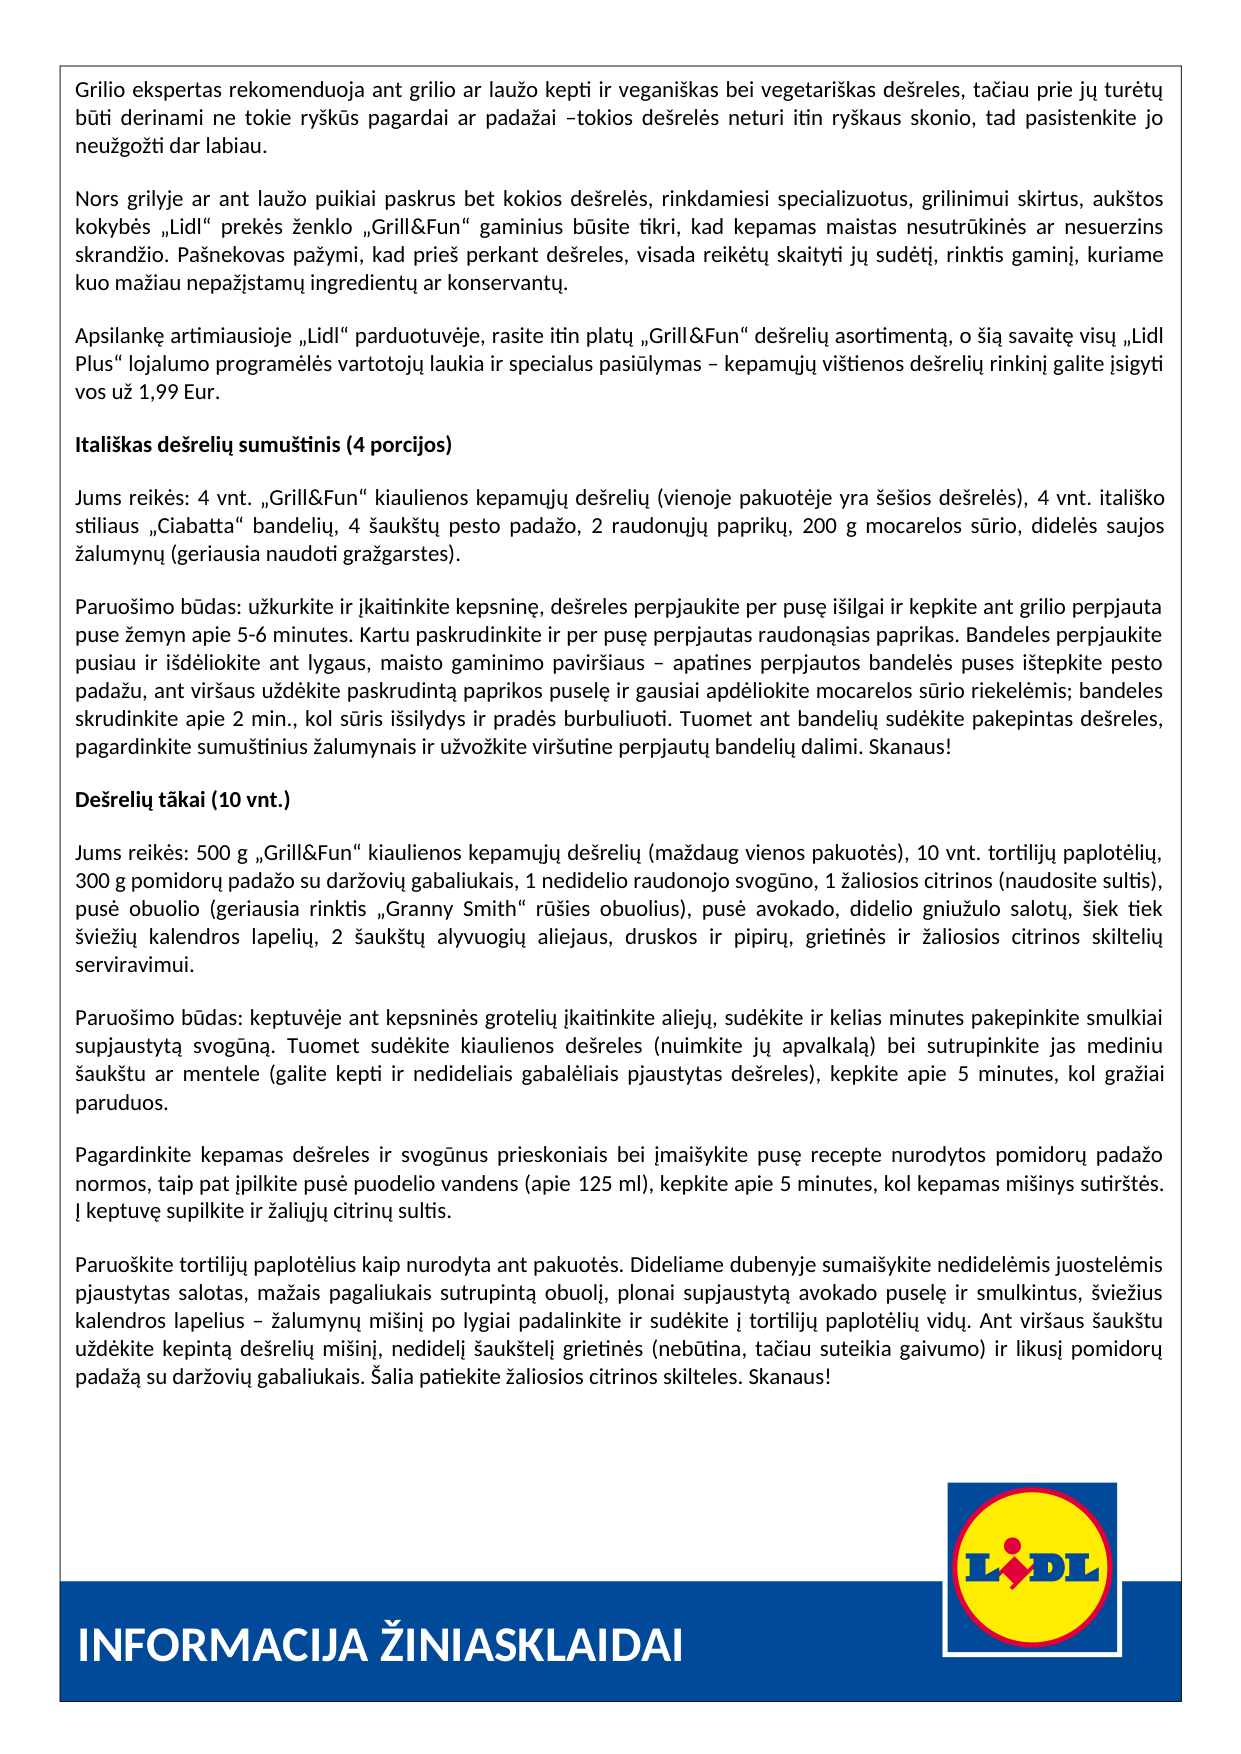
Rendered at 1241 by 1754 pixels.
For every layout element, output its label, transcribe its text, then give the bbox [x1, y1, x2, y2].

text Nors grilyje ar ant laužo puikiai paskrus bet kokios dešrelės, rinkdamiesi specializuotus, grilinimui skirtus, aukštos kokybės „Lidl“ prekės ženklo „Grill&Fun“ gaminius būsite tikri, kad kepamas maistas nesutrūkinės ar nesuerzins skrandžio. Pašnekovas pažymi, kad prieš perkant dešreles, visada reikėtų skaityti jų sudėtį, rinktis gaminį, kuriame kuo mažiau nepažįstamų ingredientų ar konservantų. [75, 184, 1165, 296]
text Pagardinkite kepamas dešreles ir svogūnus prieskoniais bei įmaišykite pusę recepte nurodytos pomidorų padažo normos, taip pat įpilkite pusė puodelio vandens (apie 125 ml), kepkite apie 5 minutes, kol kepamas mišinys sutirštės. Į keptuvę supilkite ir žaliųjų citrinų sultis. [75, 1141, 1165, 1225]
text Paruošimo būdas: užkurkite ir įkaitinkite kepsninę, dešreles perpjaukite per pusę išilgai ir kepkite ant grilio perpjauta puse žemyn apie 5-6 minutes. Kartu paskrudinkite ir per pusę perpjautas raudonąsias paprikas. Bandeles perpjaukite pusiau ir išdėliokite ant lygaus, maisto gaminimo paviršiaus – apatines perpjautos bandelės puses ištepkite pesto padažu, ant viršaus uždėkite paskrudintą paprikos puselę ir gausiai apdėliokite mocarelos sūrio riekelėmis; bandeles skrudinkite apie 2 min., kol sūris išsilydys ir pradės burbuliuoti. Tuomet ant bandelių sudėkite pakepintas dešreles, pagardinkite sumuštinius žalumynais ir užvožkite viršutine perpjautų bandelių dalimi. Skanaus! [75, 592, 1165, 760]
text Jums reikės: 4 vnt. „Grill&Fun“ kiaulienos kepamųjų dešrelių (vienoje pakuotėje yra šešios dešrelės), 4 vnt. itališko stiliaus „Ciabatta“ bandelių, 4 šaukštų pesto padažo, 2 raudonųjų paprikų, 200 g mocarelos sūrio, didelės saujos žalumynų (geriausia naudoti gražgarstes). [75, 483, 1165, 567]
text Paruošimo būdas: keptuvėje ant kepsninės grotelių įkaitinkite aliejų, sudėkite ir kelias minutes pakepinkite smulkiai supjaustytą svogūną. Tuomet sudėkite kiaulienos dešreles (nuimkite jų apvalkalą) bei sutrupinkite jas mediniu šaukštu ar mentele (galite kepti ir nedideliais gabalėliais pjaustytas dešreles), kepkite apie 5 minutes, kol gražiai paruduos. [75, 1003, 1165, 1116]
text Dešrelių tãkai (10 vnt.) [75, 785, 1165, 813]
text Jums reikės: 500 g „Grill&Fun“ kiaulienos kepamųjų dešrelių (maždaug vienos pakuotės), 10 vnt. tortilijų paplotėlių, 300 g pomidorų padažo su daržovių gabaliukais, 1 nedidelio raudonojo svogūno, 1 žaliosios citrinos (naudosite sultis), pusė obuolio (geriausia rinktis „Granny Smith“ rūšies obuolius), pusė avokado, didelio gniužulo salotų, šiek tiek šviežių kalendros lapelių, 2 šaukštų alyvuogių aliejaus, druskos ir pipirų, grietinės ir žaliosios citrinos skiltelių serviravimui. [75, 838, 1165, 978]
picture [0, 6, 1241, 1754]
text Apsilankę artimiausioje „Lidl“ parduotuvėje, rasite itin platų „Grill&Fun“ dešrelių asortimentą, o šią savaitę visų „Lidl Plus“ lojalumo programėlės vartotojų laukia ir specialus pasiūlymas – kepamųjų vištienos dešrelių rinkinį galite įsigyti vos už 1,99 Eur. [75, 321, 1165, 405]
text Itališkas dešrelių sumuštinis (4 porcijos) [75, 430, 1165, 458]
text Paruoškite tortilijų paplotėlius kaip nurodyta ant pakuotės. Dideliame dubenyje sumaišykite nedidelėmis juostelėmis pjaustytas salotas, mažais pagaliukais sutrupintą obuolį, plonai supjaustytą avokado puselę ir smulkintus, šviežius kalendros lapelius – žalumynų mišinį po lygiai padalinkite ir sudėkite į tortilijų paplotėlių vidų. Ant viršaus šaukštu uždėkite kepintą dešrelių mišinį, nedidelį šaukštelį grietinės (nebūtina, tačiau suteikia gaivumo) ir likusį pomidorų padažą su daržovių gabaliukais. Šalia patiekite žaliosios citrinos skilteles. Skanaus! [75, 1250, 1165, 1390]
text Grilio ekspertas rekomenduoja ant grilio ar laužo kepti ir veganiškas bei vegetariškas dešreles, tačiau prie jų turėtų būti derinami ne tokie ryškūs pagardai ar padažai –tokios dešrelės neturi itin ryškaus skonio, tad pasistenkite jo neužgožti dar labiau. [75, 75, 1165, 159]
